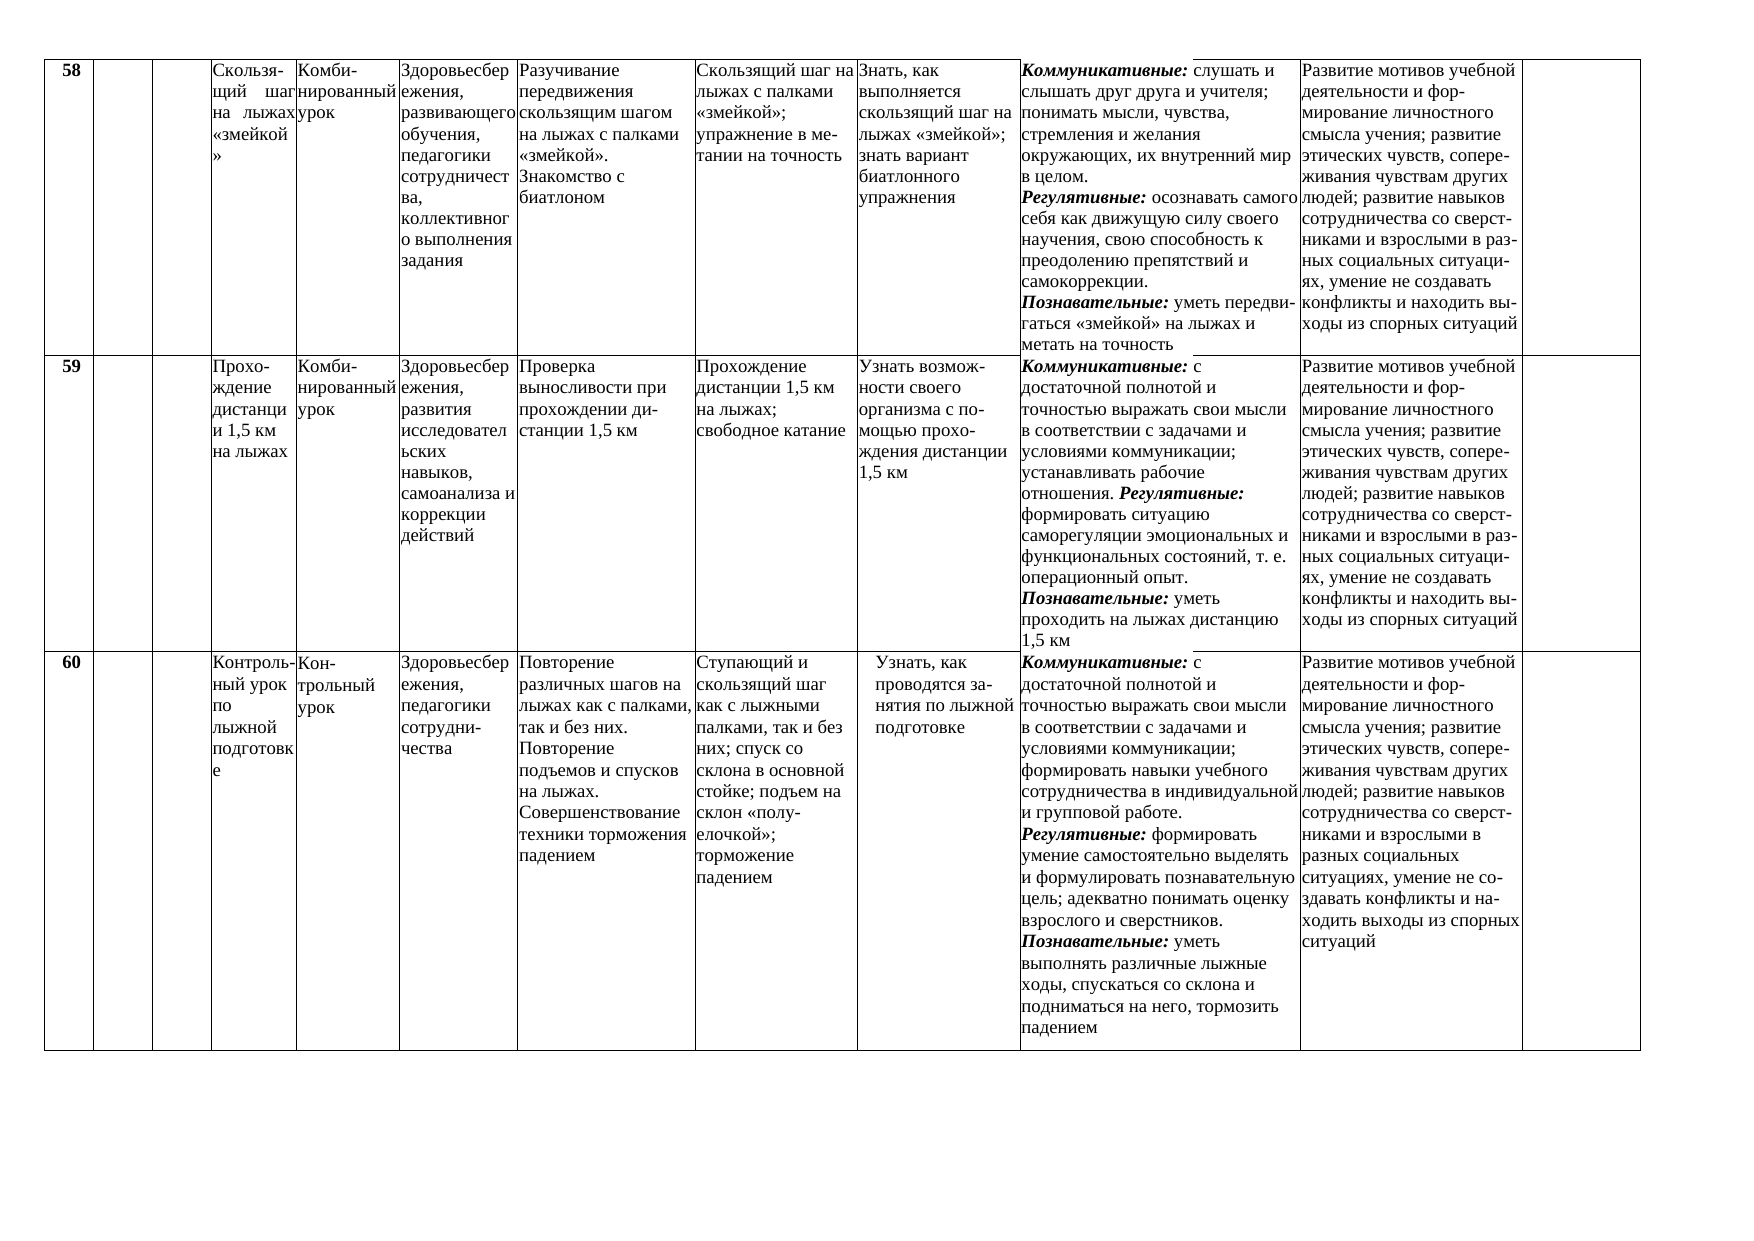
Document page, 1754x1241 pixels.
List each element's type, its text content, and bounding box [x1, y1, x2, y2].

table_cell Повторение различных шагов на лыжах как с палками, так и без них. Повторение подъемов и спусков на лыжах. Совершенствование техники торможения падением [518, 652, 695, 1050]
table_cell Коммуникативные: слушать и слышать друг друга и учителя; понимать мысли, чувства, стремления и желания окружающих, их внутренний мир в целом. Регулятивные: осознавать самого себя как движущую силу своего научения, свою способность к преодолению препятствий и самокоррекции. Познавательные: уметь передвигаться «змейкой» на лыжах и метать на точность [1021, 60, 1300, 355]
table_cell Здоровьесбережения, развития исследовательских навыков, самоанализа и коррекции действий [400, 356, 517, 651]
table_cell Скользящий шаг на лыжах с палками «змейкой»; упражнение в метании на точность [696, 60, 857, 355]
table_cell [94, 356, 152, 651]
table_cell Знать, как выполняется скользящий шаг на лыжах «змейкой»; знать вариант биатлонного упражнения [858, 60, 1020, 355]
table_cell Коммуникативные: с достаточной полнотой и точностью выражать свои мысли в соответствии с задачами и условиями коммуникации; устанавливать рабочие отношения. Регулятивные: формировать ситуацию саморегуляции эмоциональных и функциональных состояний, т. е. операционный опыт. Познавательные: уметь проходить на лыжах дистанцию 1,5 км [1021, 356, 1300, 651]
table_cell Ступающий и скользящий шаг как с лыжными палками, так и без них; спуск со склона в основной стойке; подъем на склон «полу- елочкой»; торможение падением [696, 652, 857, 1050]
table_cell Прохождение дистанции 1,5 км на лыжах; свободное катание [696, 356, 857, 651]
table_cell Здоровьесбережения, педагогики сотрудничества [400, 652, 517, 1050]
table_cell Коммуникативные: с достаточной полнотой и точностью выражать свои мысли в соответствии с задачами и условиями коммуникации; формировать навыки учебного сотрудничества в индивидуальной и групповой работе. Регулятивные: формировать умение самостоятельно выделять и формулировать познавательную цель; адекватно понимать оценку взрослого и сверстников. Познавательные: уметь выполнять различные лыжные ходы, спускаться со склона и подниматься на него, тормозить падением [1021, 652, 1300, 1050]
table_cell Скользящий шаг на лыжах «змейкой» [212, 60, 296, 355]
table_cell [153, 60, 211, 355]
table_cell 58 [45, 60, 93, 355]
table_cell [1523, 652, 1640, 1050]
table_cell [94, 60, 152, 355]
table_cell [153, 652, 211, 1050]
table_cell 59 [45, 356, 93, 651]
table_cell Здоровьесбережения, развивающего обучения, педагогики сотрудничества, коллективного выполнения задания [400, 60, 517, 355]
table_cell [153, 356, 211, 651]
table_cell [297, 60, 399, 355]
table_cell Узнать, как проводятся занятия по лыжной подготовке [858, 652, 1020, 1050]
table_cell [94, 652, 152, 1050]
table_cell Проверка выносливости при прохождении дистанции 1,5 км [518, 356, 695, 651]
table_cell Комбинированный урок [297, 356, 399, 651]
table_cell Разучивание передвижения скользящим шагом на лыжах с палками «змейкой». Знакомство с биатлоном [518, 60, 695, 355]
table_cell Узнать возможности своего организма с помощью прохождения дистанции 1,5 км [858, 356, 1020, 651]
table_cell 60 [45, 652, 93, 1050]
table_cell Контрольный урок [297, 652, 399, 1050]
table_cell [1523, 356, 1640, 651]
table_cell Прохождение дистанции 1,5 км на лыжах [212, 356, 296, 651]
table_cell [1301, 60, 1522, 355]
table_cell [1523, 60, 1640, 355]
table_cell Контрольный урок по лыжной подготовке [212, 652, 296, 1050]
